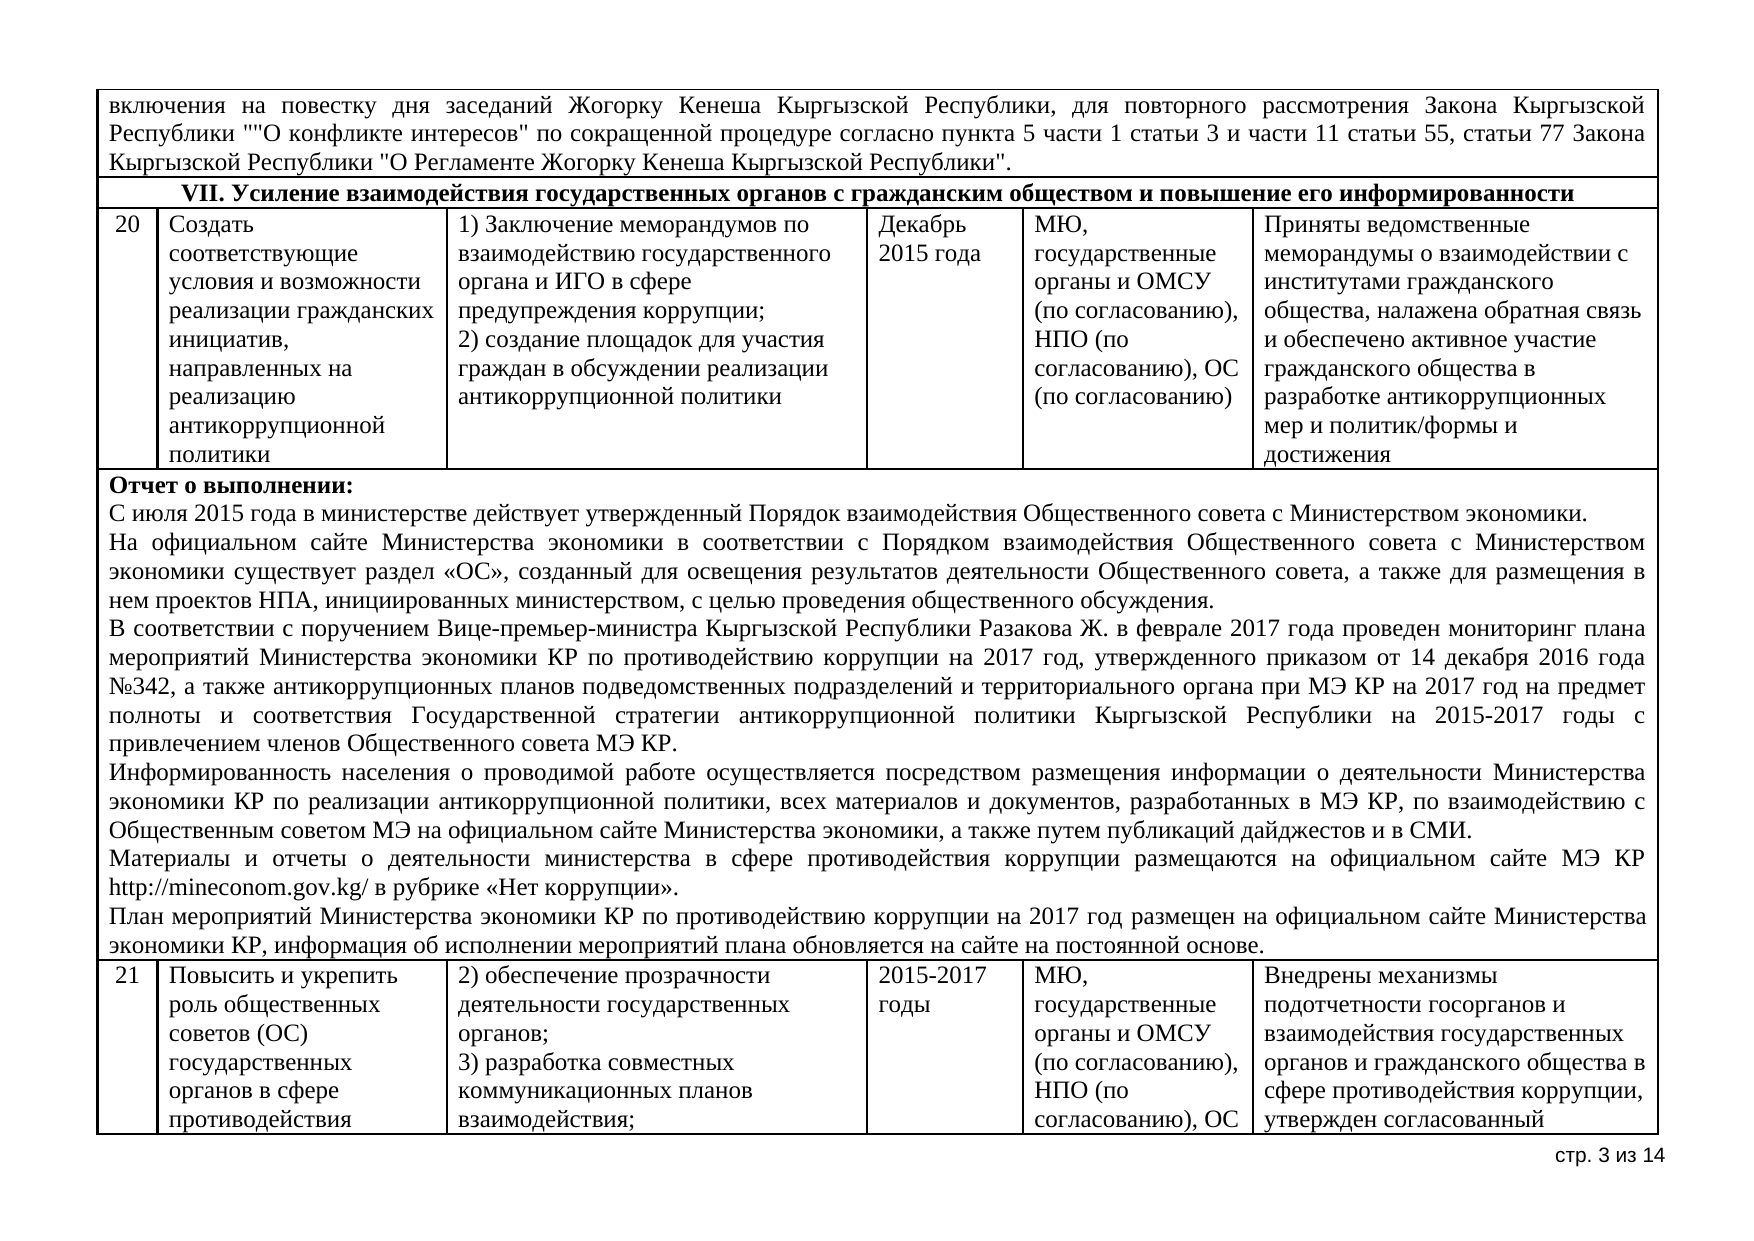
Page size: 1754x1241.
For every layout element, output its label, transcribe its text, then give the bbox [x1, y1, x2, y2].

table_cell 2015-2017 годы [868, 961, 1022, 1133]
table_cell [448, 961, 866, 1133]
table_cell Отчет о выполнении: С июля 2015 года в министерстве действует утвержденный Порядок взаимодействия Общественного совета с Министерством экономики. На официальном сайте Министерства экономики в соответствии с Порядком взаимодействия Общественного совета с Министерством экономики существует раздел «ОС», созданный для освещения результатов деятельности Общественного совета, а также для размещения в нем проектов НПА, инициированных министерством, с целью проведения общественного обсуждения. В соответствии с поручением Вице-премьер-министра Кыргызской Республики Разакова Ж. в феврале 2017 года проведен мониторинг плана мероприятий Министерства экономики КР по противодействию коррупции на 2017 год, утвержденного приказом от 14 декабря 2016 года №342, а также антикоррупционных планов подведомственных подразделений и территориального органа при МЭ КР на 2017 год на предмет полноты и соответствия Государственной стратегии антикоррупционной политики Кыргызской Республики на 2015-2017 годы с привлечением членов Общественного совета МЭ КР. Информированность населения о проводимой работе осуществляется посредством размещения информации о деятельности Министерства экономики КР по реализации антикоррупционной политики, всех материалов и документов, разработанных в МЭ КР, по взаимодействию с Общественным советом МЭ на официальном сайте Министерства экономики, а также путем публикаций дайджестов и в СМИ. Материалы и отчеты о деятельности министерства в сфере противодействия коррупции размещаются на официальном сайте МЭ КР http://mineconom.gov.kg/ в рубрике «Нет коррупции». План мероприятий Министерства экономики КР по противодействию коррупции на 2017 год размещен на официальном сайте Министерства экономики КР, информация об исполнении мероприятий плана обновляется на сайте на постоянной основе. [99, 470, 1657, 958]
table_cell Приняты ведомственные меморандумы о взаимодействии с институтами гражданского общества, налажена обратная связь и обеспечено активное участие гражданского общества в разработке антикоррупционных мер и политик/формы и достижения [1254, 209, 1657, 468]
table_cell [99, 90, 1657, 176]
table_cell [1254, 961, 1657, 1133]
table_cell Декабрь 2015 года [868, 209, 1022, 468]
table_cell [1024, 961, 1252, 1133]
table_cell VII. Усиление взаимодействия государственных органов с гражданским обществом и повышение его информированности [99, 178, 1657, 207]
table_cell Создать соответствующие условия и возможности реализации гражданских инициатив, направленных на реализацию антикоррупционной политики [159, 209, 446, 468]
table_cell 21 [99, 961, 156, 1133]
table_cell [159, 961, 446, 1133]
table_cell МЮ, государственные органы и ОМСУ (по согласованию), НПО (по согласованию), ОС (по согласованию) [1024, 209, 1252, 468]
table_cell 20 [99, 209, 156, 468]
table_cell 1) Заключение меморандумов по взаимодействию государственного органа и ИГО в сфере предупреждения коррупции; 2) создание площадок для участия граждан в обсуждении реализации антикоррупционной политики [448, 209, 866, 468]
